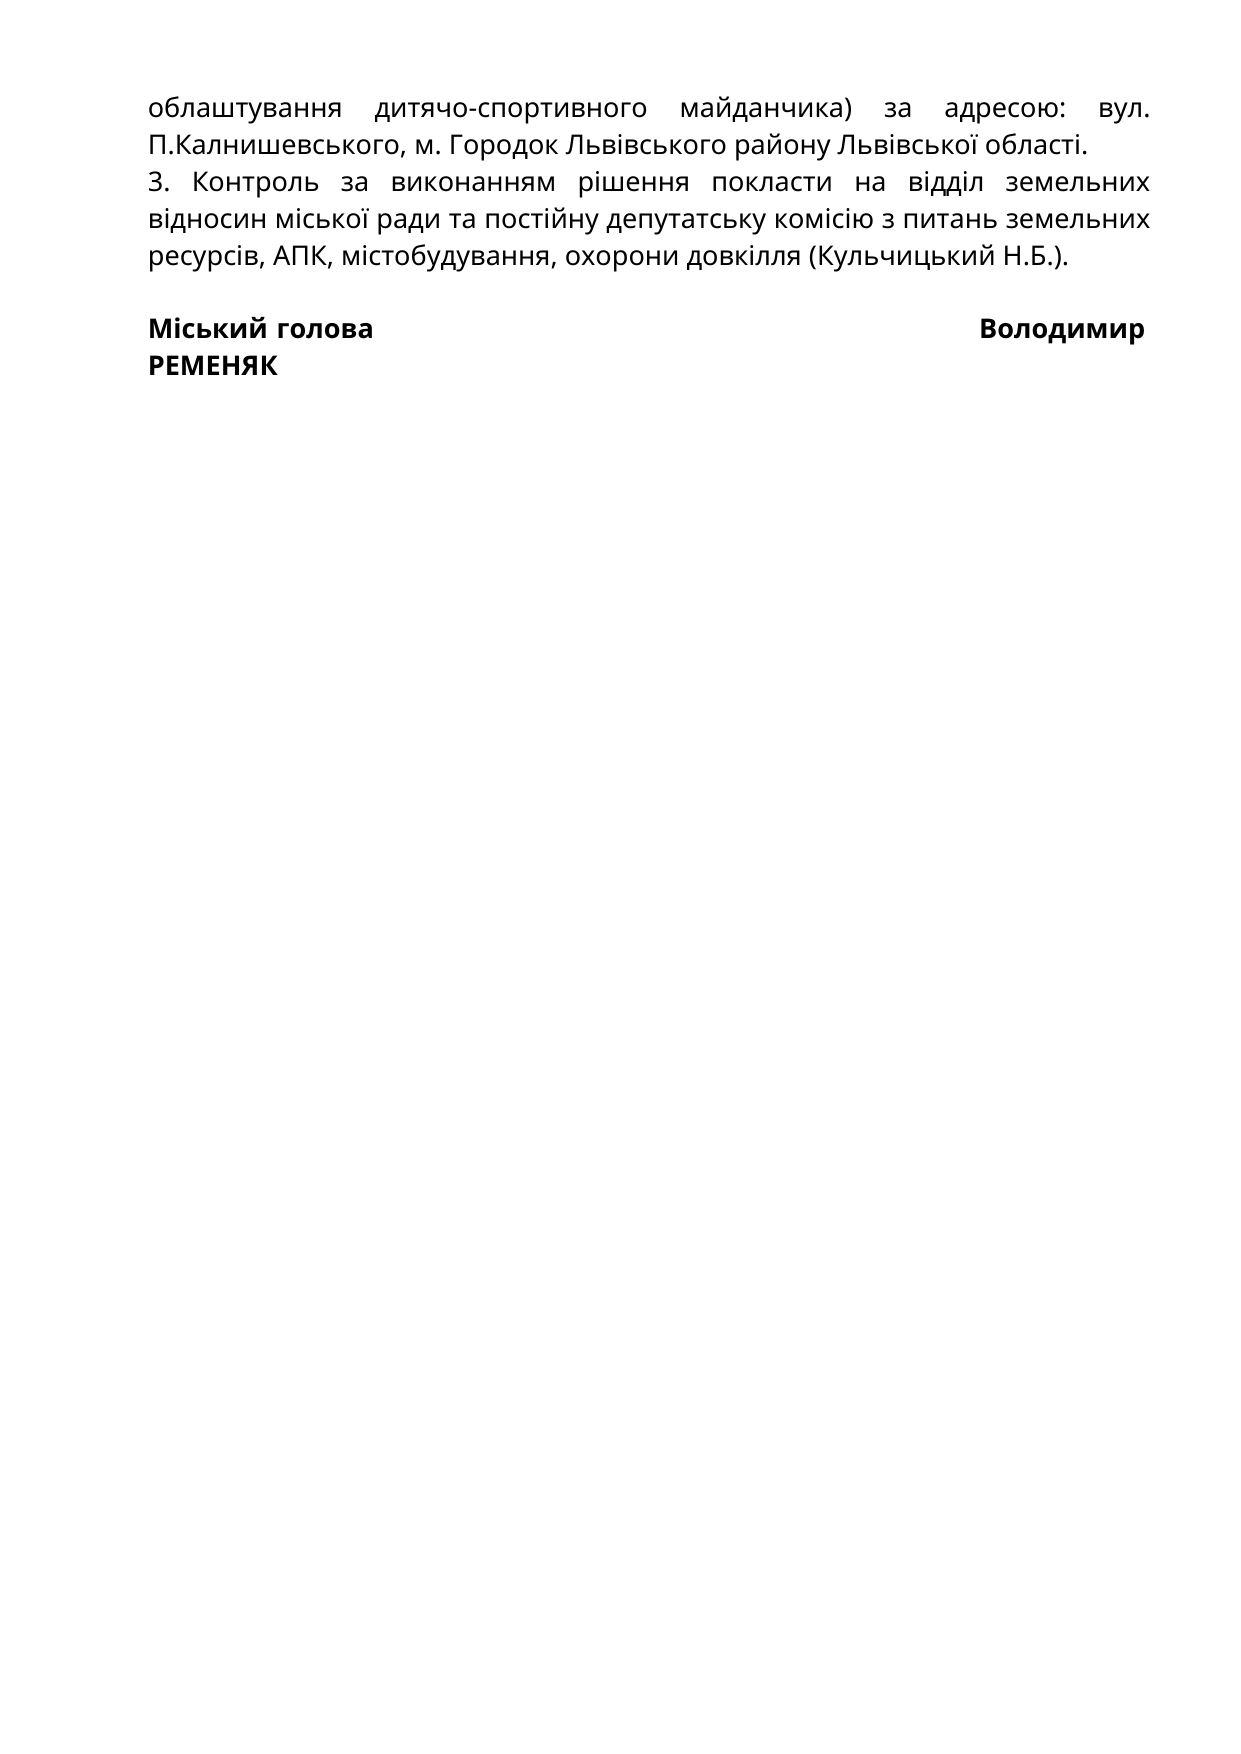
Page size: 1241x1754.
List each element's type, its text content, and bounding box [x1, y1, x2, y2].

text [148, 88, 1152, 162]
text Міський голова Володимир РЕМЕНЯК [148, 310, 1152, 383]
text 3. Контроль за виконанням рішення покласти на відділ земельних відносин міської ради та постійну депутатську комісію з питань земельних ресурсів, АПК, містобудування, охорони довкілля (Кульчицький Н.Б.). [148, 162, 1152, 273]
